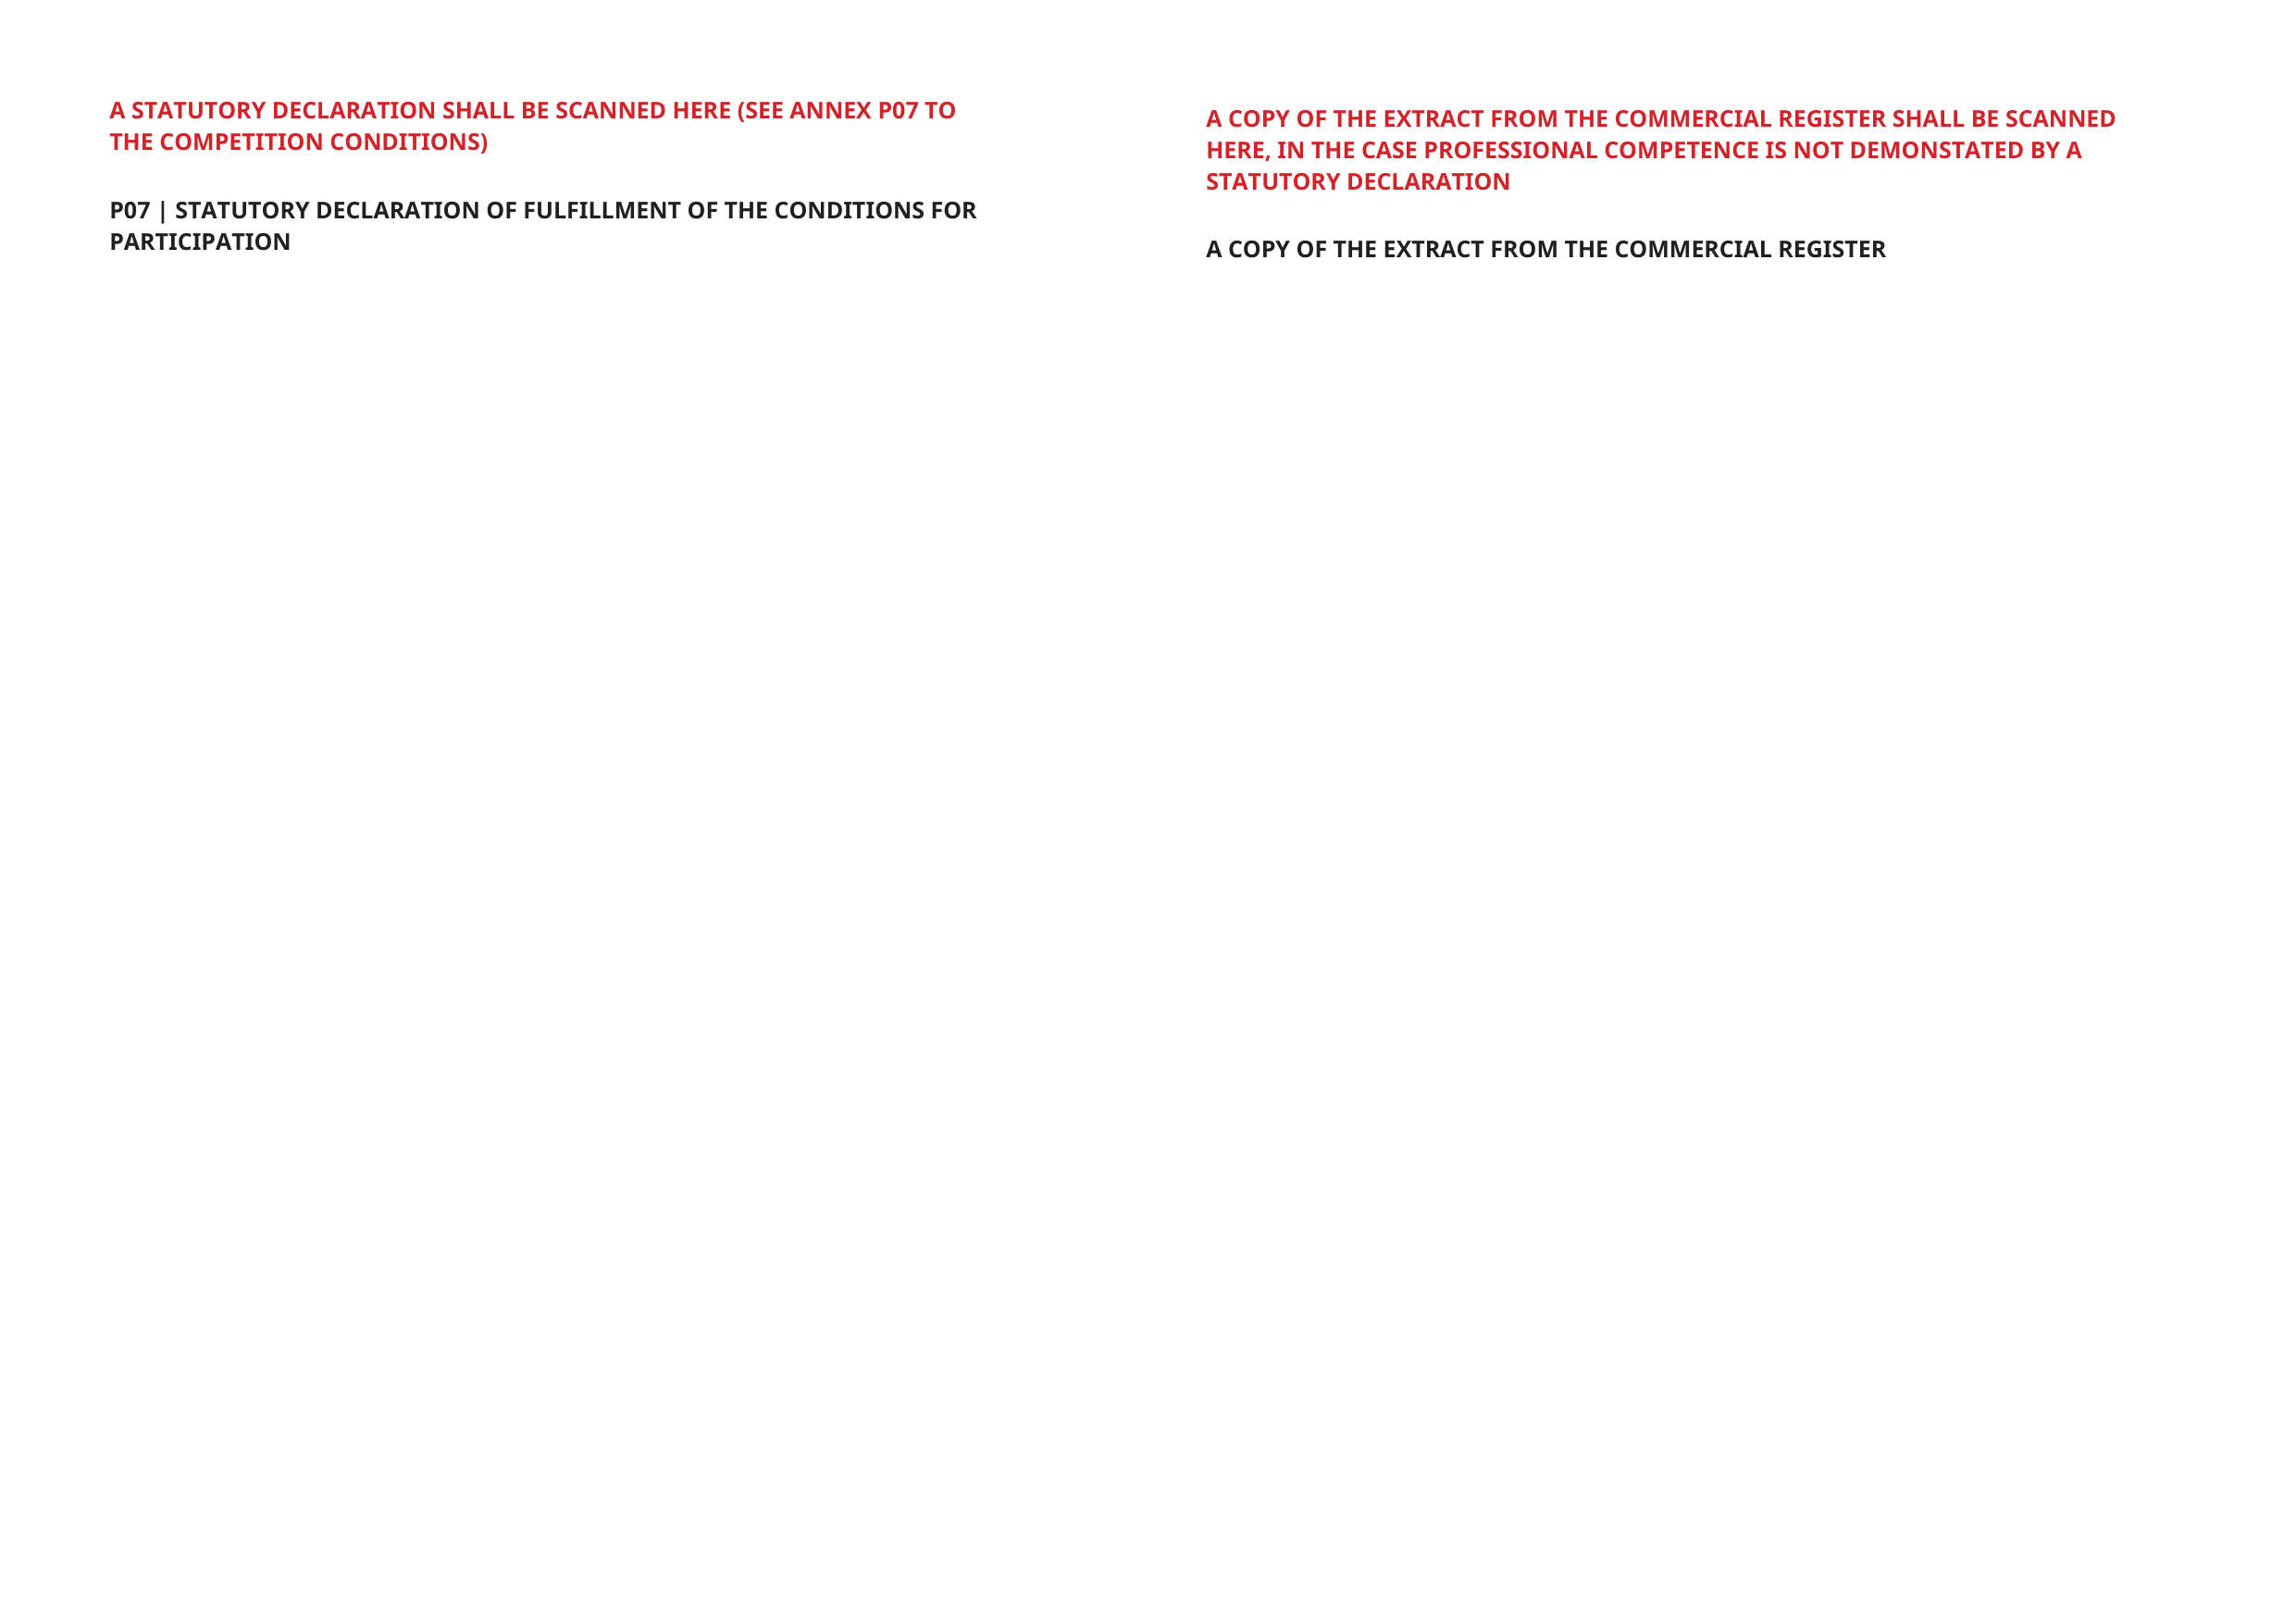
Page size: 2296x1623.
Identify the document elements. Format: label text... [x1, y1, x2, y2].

text A COPY OF THE EXTRACT FROM THE COMMERCIAL REGISTER SHALL BE SCANNED HERE, IN THE CASE PROFESSIONAL COMPETENCE IS NOT DEMONSTATED BY A STATUTORY DECLARATION [1206, 102, 2179, 196]
subtitle A STATUTORY DECLARATION SHALL BE SCANNED HERE (SEE ANNEX P07 TO THE COMPETITION CONDITIONS) [109, 94, 1006, 157]
text P07 | STATUTORY DECLARATION OF FULFILLMENT OF THE CONDITIONS FOR PARTICIPATION [109, 194, 1008, 257]
text A COPY OF THE EXTRACT FROM THE COMMERCIAL REGISTER [1206, 233, 2195, 265]
